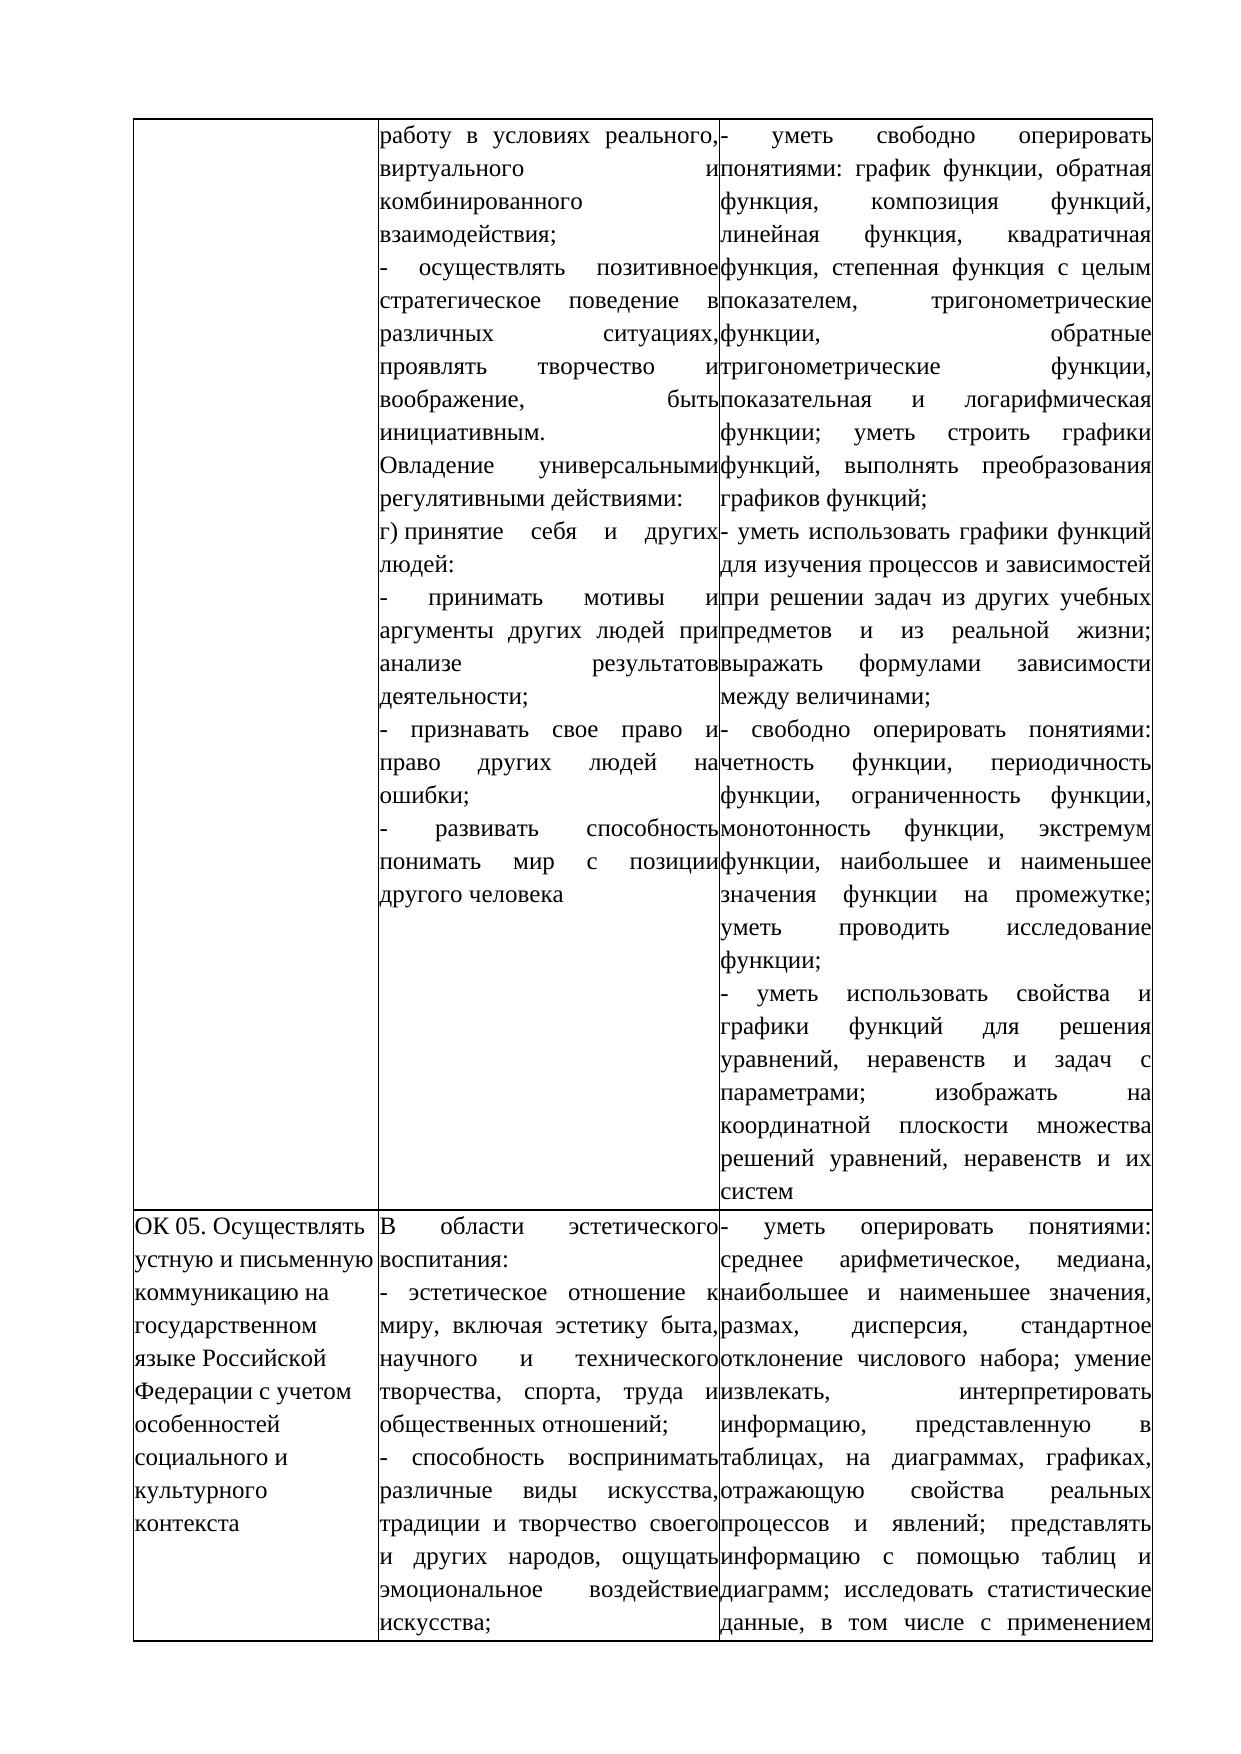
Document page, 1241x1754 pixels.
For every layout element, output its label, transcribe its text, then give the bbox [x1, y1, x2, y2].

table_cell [720, 1211, 1152, 1640]
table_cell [720, 120, 1152, 1209]
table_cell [134, 1211, 378, 1640]
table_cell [379, 1211, 719, 1640]
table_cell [134, 120, 378, 1209]
